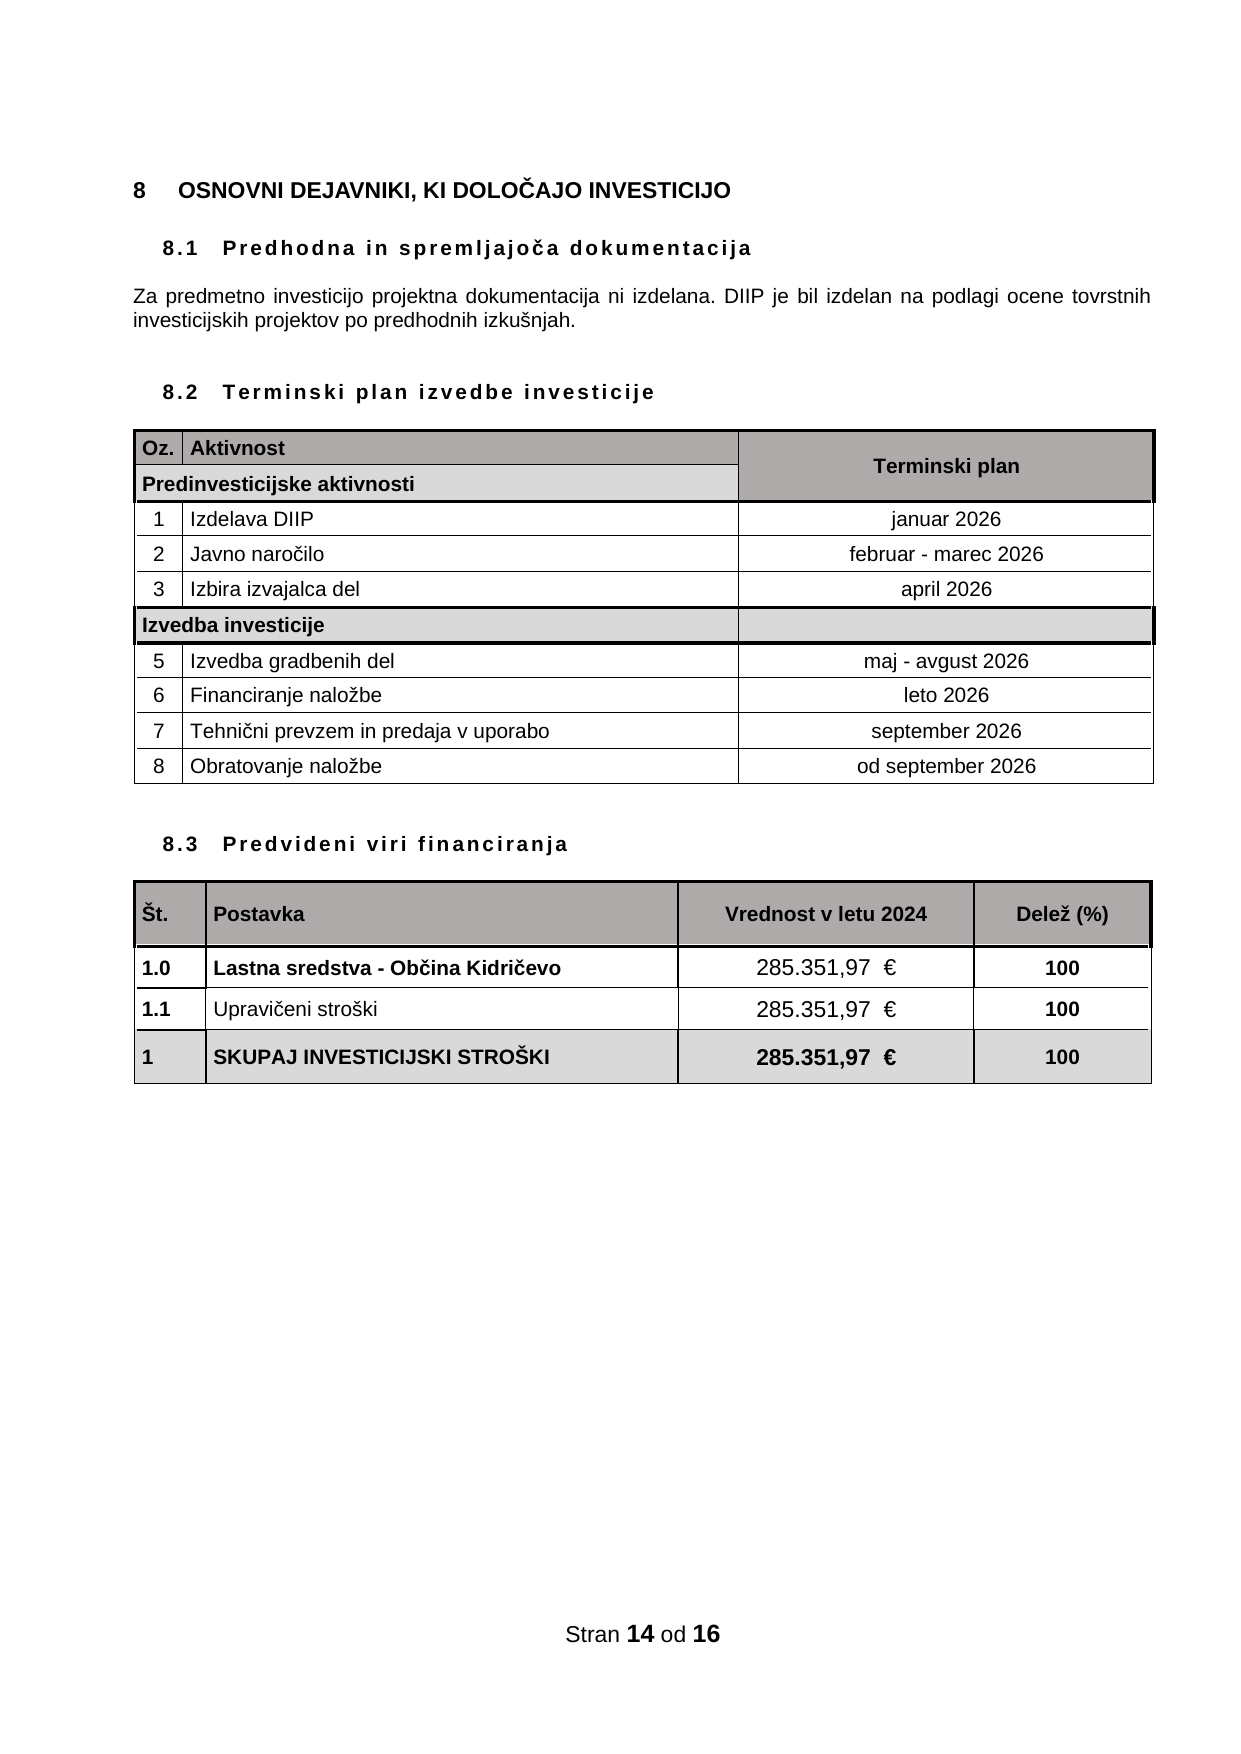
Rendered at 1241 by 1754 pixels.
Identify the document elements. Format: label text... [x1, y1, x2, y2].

table_cell april 2026 [739, 571, 1153, 606]
table_header Delež (%) [975, 883, 1149, 944]
table_cell 2 [135, 535, 182, 571]
table_cell 285.351,97 € [679, 948, 973, 987]
table_cell september 2026 [739, 712, 1153, 748]
table_cell 5 [135, 641, 182, 677]
table_cell 1.1 [135, 987, 205, 1028]
table_header Postavka [207, 883, 677, 944]
subtitle Terminski plan izvedbe investicije [162, 380, 1152, 404]
table_cell Izdelava DIIP [183, 503, 738, 535]
table_cell Tehnični prevzem in predaja v uporabo [183, 713, 738, 748]
table_cell Izvedba gradbenih del [183, 645, 738, 677]
table_cell maj - avgust 2026 [739, 641, 1153, 677]
table_cell 285.351,97 € [679, 1030, 973, 1083]
table_cell Izvedba investicije [136, 606, 738, 641]
table_cell SKUPAJ INVESTICIJSKI STROŠKI [207, 1030, 677, 1083]
table_header Terminski plan [739, 432, 1152, 500]
table_cell Predinvesticijske aktivnosti [136, 465, 738, 500]
table_cell Lastna sredstva - Občina Kidričevo [207, 948, 677, 987]
table_cell Obratovanje naložbe [183, 749, 738, 783]
table_cell 7 [135, 712, 182, 748]
table_cell 1.0 [135, 946, 205, 987]
subtitle Predhodna in spremljajoča dokumentacija [162, 236, 1152, 260]
table_cell 285.351,97 € [679, 988, 973, 1028]
table_cell 1 [135, 1029, 205, 1083]
subtitle Predvideni viri financiranja [162, 832, 1152, 856]
table_cell 100 [975, 945, 1151, 987]
table_cell Financiranje naložbe [183, 678, 738, 712]
table_header Aktivnost [183, 432, 738, 464]
table_cell Upravičeni stroški [206, 988, 678, 1028]
table_cell 8 [135, 748, 182, 783]
table_cell 100 [974, 987, 1151, 1028]
table_cell 1 [135, 500, 182, 535]
text Za predmetno investicijo projektna dokumentacija ni izdelana. DIIP je bil izdelan na podlagi ocene tovrstnih investicijskih projektov po predhodnih izkušnjah. [133, 284, 1152, 332]
table_cell januar 2026 [739, 500, 1153, 535]
table_cell februar - marec 2026 [739, 535, 1153, 571]
table_header Oz. [136, 432, 182, 464]
table_cell Javno naročilo [183, 536, 738, 571]
subtitle OSNOVNI DEJAVNIKI, KI DOLOČAJO INVESTICIJO [133, 177, 1152, 203]
table_cell 100 [975, 1029, 1151, 1083]
table_cell Izbira izvajalca del [183, 572, 738, 606]
table_cell 3 [135, 571, 182, 606]
table_header Vrednost v letu 2024 [679, 883, 973, 944]
table_header Št. [136, 883, 205, 944]
table_cell 6 [135, 677, 182, 712]
table_cell leto 2026 [739, 677, 1153, 712]
table_cell od september 2026 [739, 748, 1153, 783]
table_cell [739, 606, 1152, 641]
